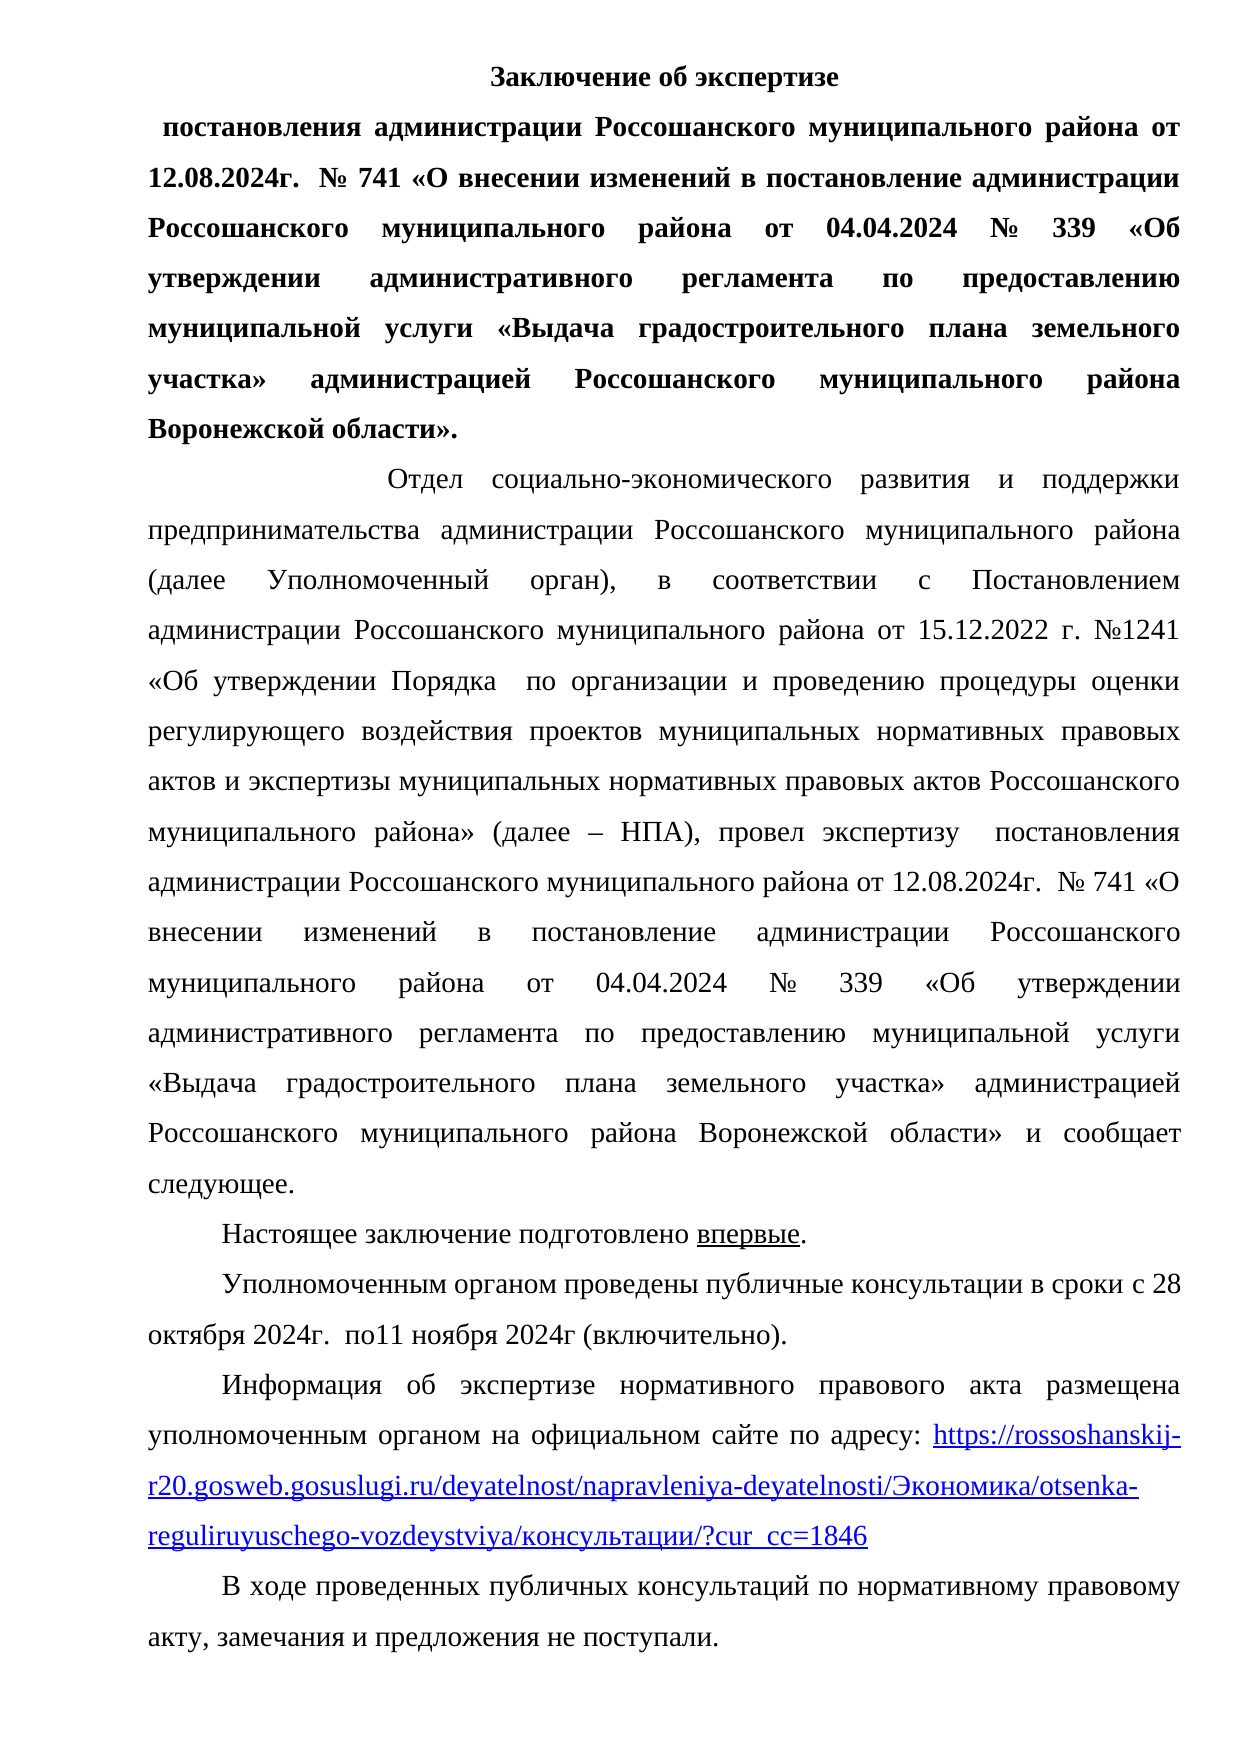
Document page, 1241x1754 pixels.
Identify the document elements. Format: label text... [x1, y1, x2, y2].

text Информация об экспертизе нормативного правового акта размещена уполномоченным органом на официальном сайте по адресу: https://rossoshanskij-r20.gosweb.gosuslugi.ru/deyatelnost/napravleniya-deyatelnosti/Экономика/otsenka-reguliruyuschego-vozdeystviya/консультации/?cur_cc=1846 [148, 1367, 1181, 1552]
text Уполномоченным органом проведены публичные консультации в сроки с 28 октября 2024г. по11 ноября 2024г (включительно). [148, 1267, 1181, 1350]
text Заключение об экспертизе [148, 59, 1181, 93]
text Отдел социально-экономического развития и поддержки предпринимательства администрации Россошанского муниципального района (далее Уполномоченный орган), в соответствии с Постановлением администрации Россошанского муниципального района от 15.12.2022 г. №1241 «Об утверждении Порядка по организации и проведению процедуры оценки регулирующего воздействия проектов муниципальных нормативных правовых актов и экспертизы муниципальных нормативных правовых актов Россошанского муниципального района» (далее – НПА), провел экспертизу постановления администрации Россошанского муниципального района от 12.08.2024г. № 741 «О внесении изменений в постановление администрации Россошанского муниципального района от 04.04.2024 № 339 «Об утверждении административного регламента по предоставлению муниципальной услуги «Выдача градостроительного плана земельного участка» администрацией Россошанского муниципального района Воронежской области» и сообщает следующее. [148, 462, 1181, 1199]
text Настоящее заключение подготовлено впервые. [148, 1216, 1181, 1250]
text постановления администрации Россошанского муниципального района от 12.08.2024г. № 741 «О внесении изменений в постановление администрации Россошанского муниципального района от 04.04.2024 № 339 «Об утверждении административного регламента по предоставлению муниципальной услуги «Выдача градостроительного плана земельного участка» администрацией Россошанского муниципального района Воронежской области». [148, 109, 1181, 445]
text В ходе проведенных публичных консультаций по нормативному правовому акту, замечания и предложения не поступали. [148, 1568, 1181, 1652]
